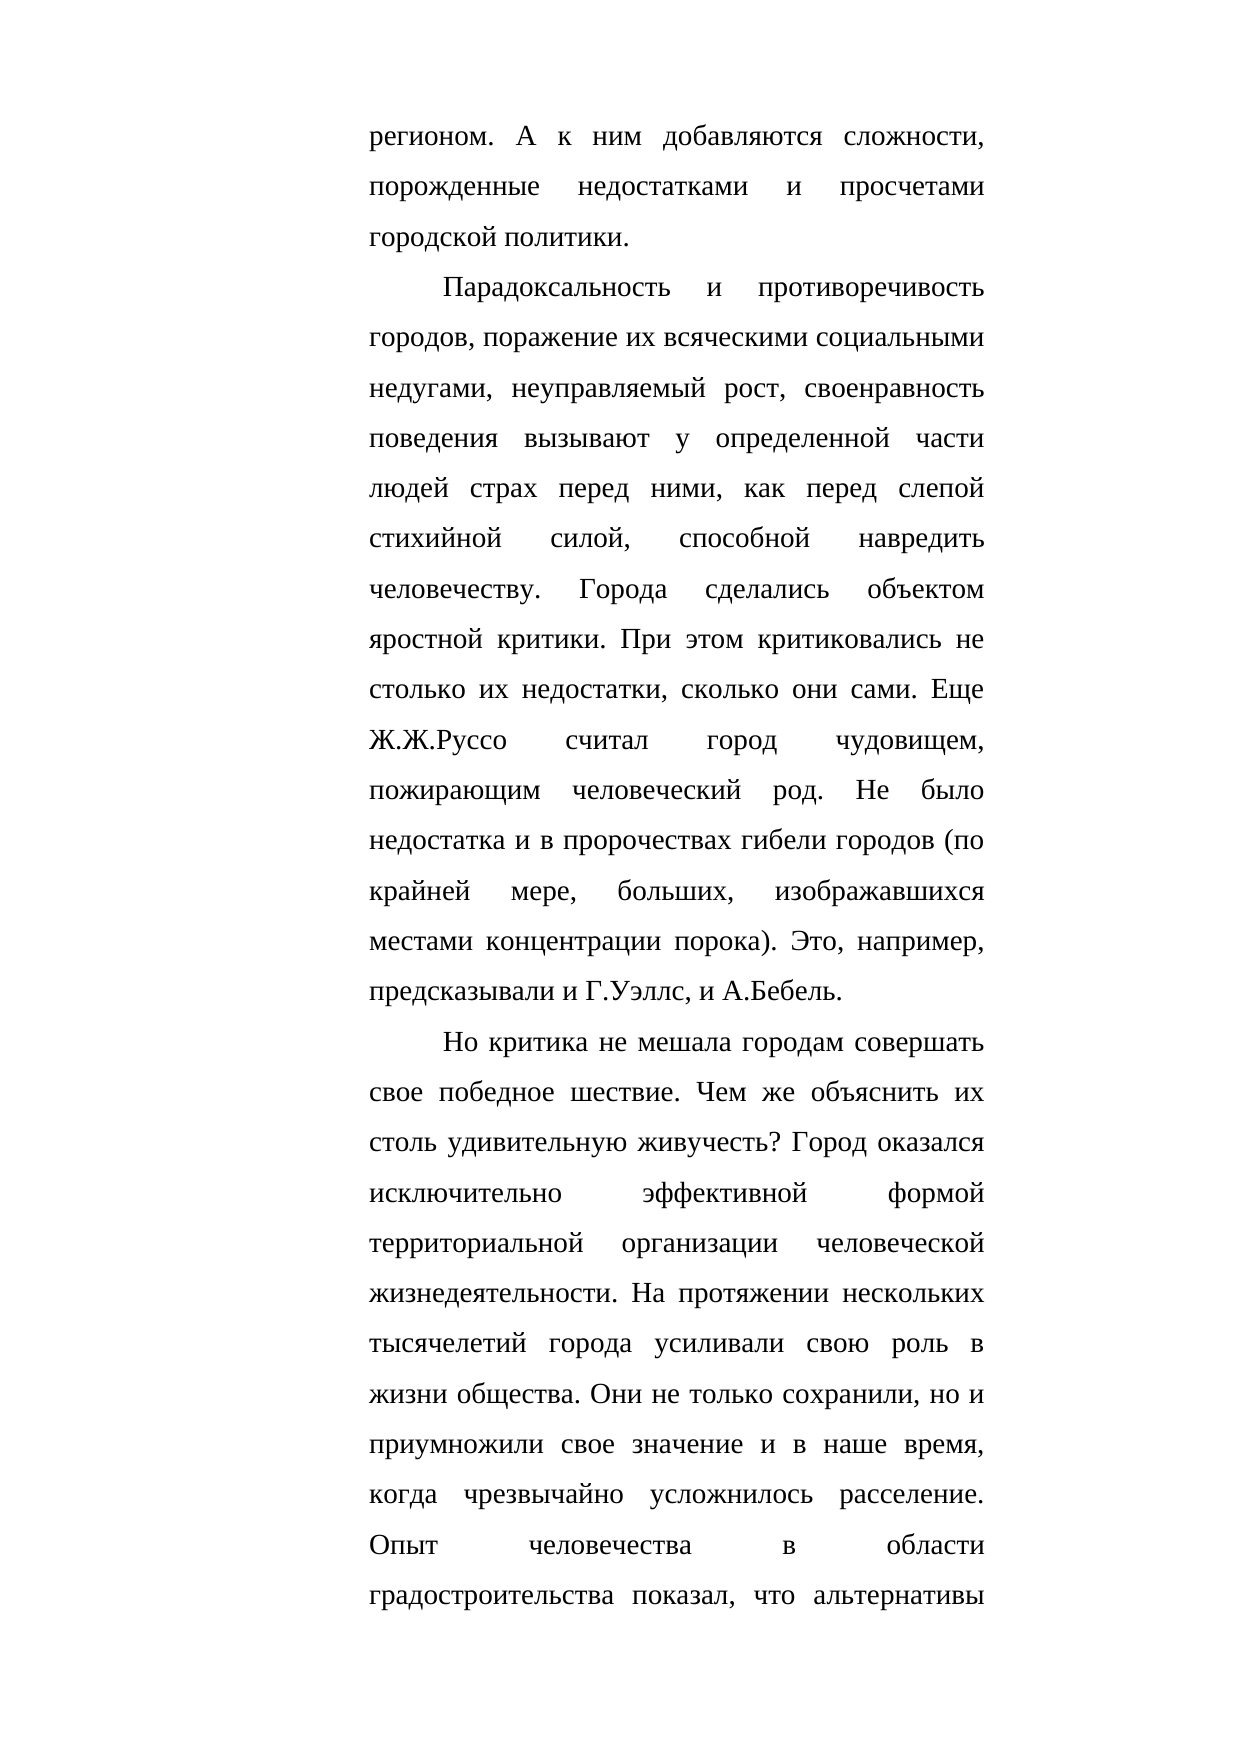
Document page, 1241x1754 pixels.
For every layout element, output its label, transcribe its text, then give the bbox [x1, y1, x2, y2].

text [369, 1024, 985, 1611]
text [369, 118, 985, 252]
text Парадоксальность и противоречивость городов, поражение их всяческими социальными недугами, неуправляемый рост, своенравность поведения вызывают у определенной части людей страх перед ними, как перед слепой стихийной силой, способной навредить человечеству. Города сделались объектом яростной критики. При этом критиковались не столько их недостатки, сколько они сами. Еще Ж.Ж.Руссо считал город чудовищем, пожирающим человеческий род. Не было недостатка и в пророчествах гибели городов (по крайней мере, больших, изображавшихся местами концентрации порока). Это, например, предсказывали и Г.Уэллс, и А.Бебель. [369, 269, 985, 1007]
